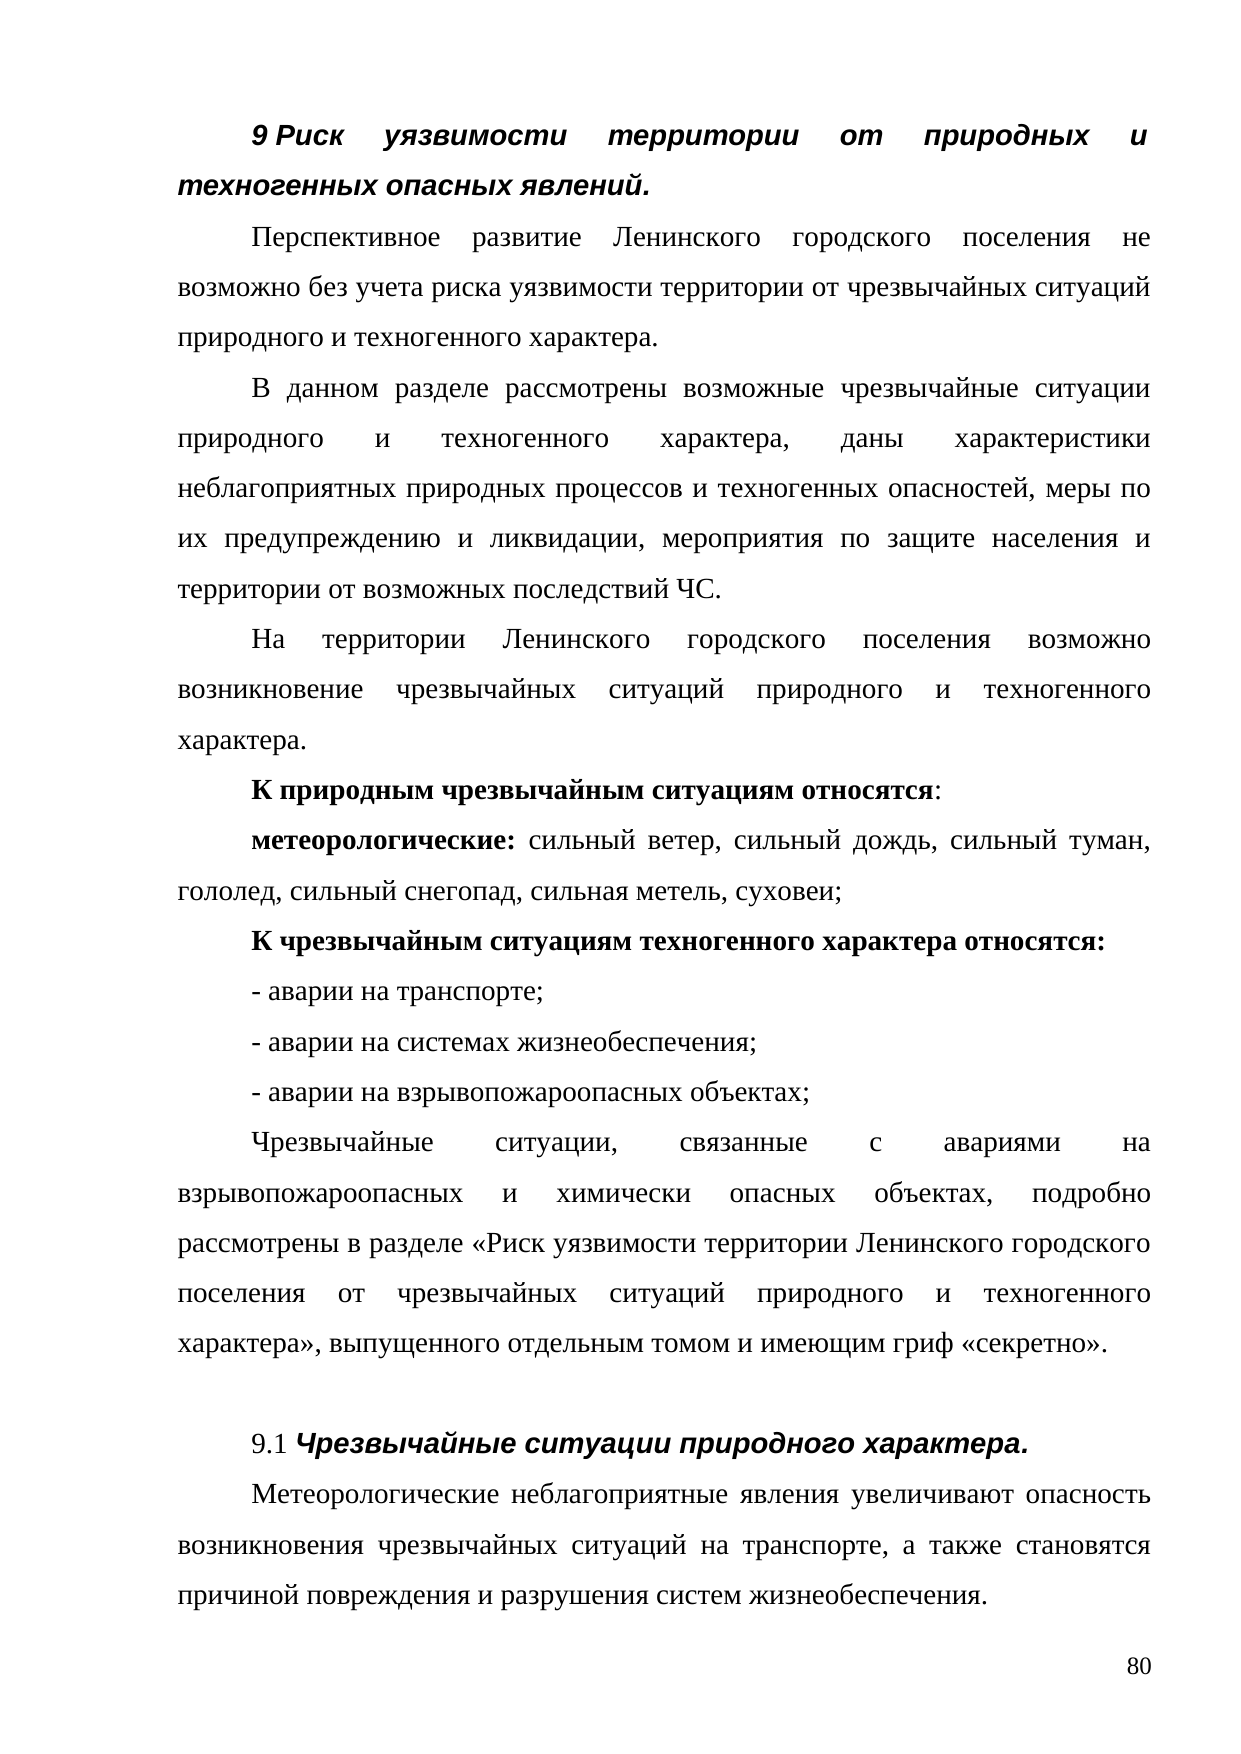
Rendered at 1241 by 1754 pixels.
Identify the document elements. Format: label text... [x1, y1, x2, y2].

text Чрезвычайные ситуации, связанные с авариями на взрывопожароопасных и химически опасных объектах, подробно рассмотрены в разделе «Риск уязвимости территории Ленинского городского поселения от чрезвычайных ситуаций природного и техногенного характера», выпущенного отдельным томом и имеющим гриф «секретно». [177, 1124, 1152, 1359]
text В данном разделе рассмотрены возможные чрезвычайные ситуации природного и техногенного характера, даны характеристики неблагоприятных природных процессов и техногенных опасностей, меры по их предупреждению и ликвидации, мероприятия по защите населения и территории от возможных последствий ЧС. [177, 370, 1152, 604]
text На территории Ленинского городского поселения возможно возникновение чрезвычайных ситуаций природного и техногенного характера. [177, 621, 1152, 755]
text К природным чрезвычайным ситуациям относятся: [177, 772, 1152, 806]
text Метеорологические неблагоприятные явления увеличивают опасность возникновения чрезвычайных ситуаций на транспорте, а также становятся причиной повреждения и разрушения систем жизнеобеспечения. [177, 1477, 1152, 1611]
text - аварии на системах жизнеобеспечения; [177, 1024, 1152, 1057]
text - аварии на транспорте; [177, 973, 1152, 1007]
text К чрезвычайным ситуациям техногенного характера относятся: [177, 923, 1152, 957]
subtitle Риск уязвимости территории от природных и техногенных опасных явлений. [177, 118, 1152, 202]
text Перспективное развитие Ленинского городского поселения не возможно без учета риска уязвимости территории от чрезвычайных ситуаций природного и техногенного характера. [177, 219, 1152, 353]
subtitle Чрезвычайные ситуации природного характера. [177, 1426, 1152, 1460]
text метеорологические: сильный ветер, сильный дождь, сильный туман, гололед, сильный снегопад, сильная метель, суховеи; [177, 822, 1152, 906]
text - аварии на взрывопожароопасных объектах; [177, 1074, 1152, 1108]
